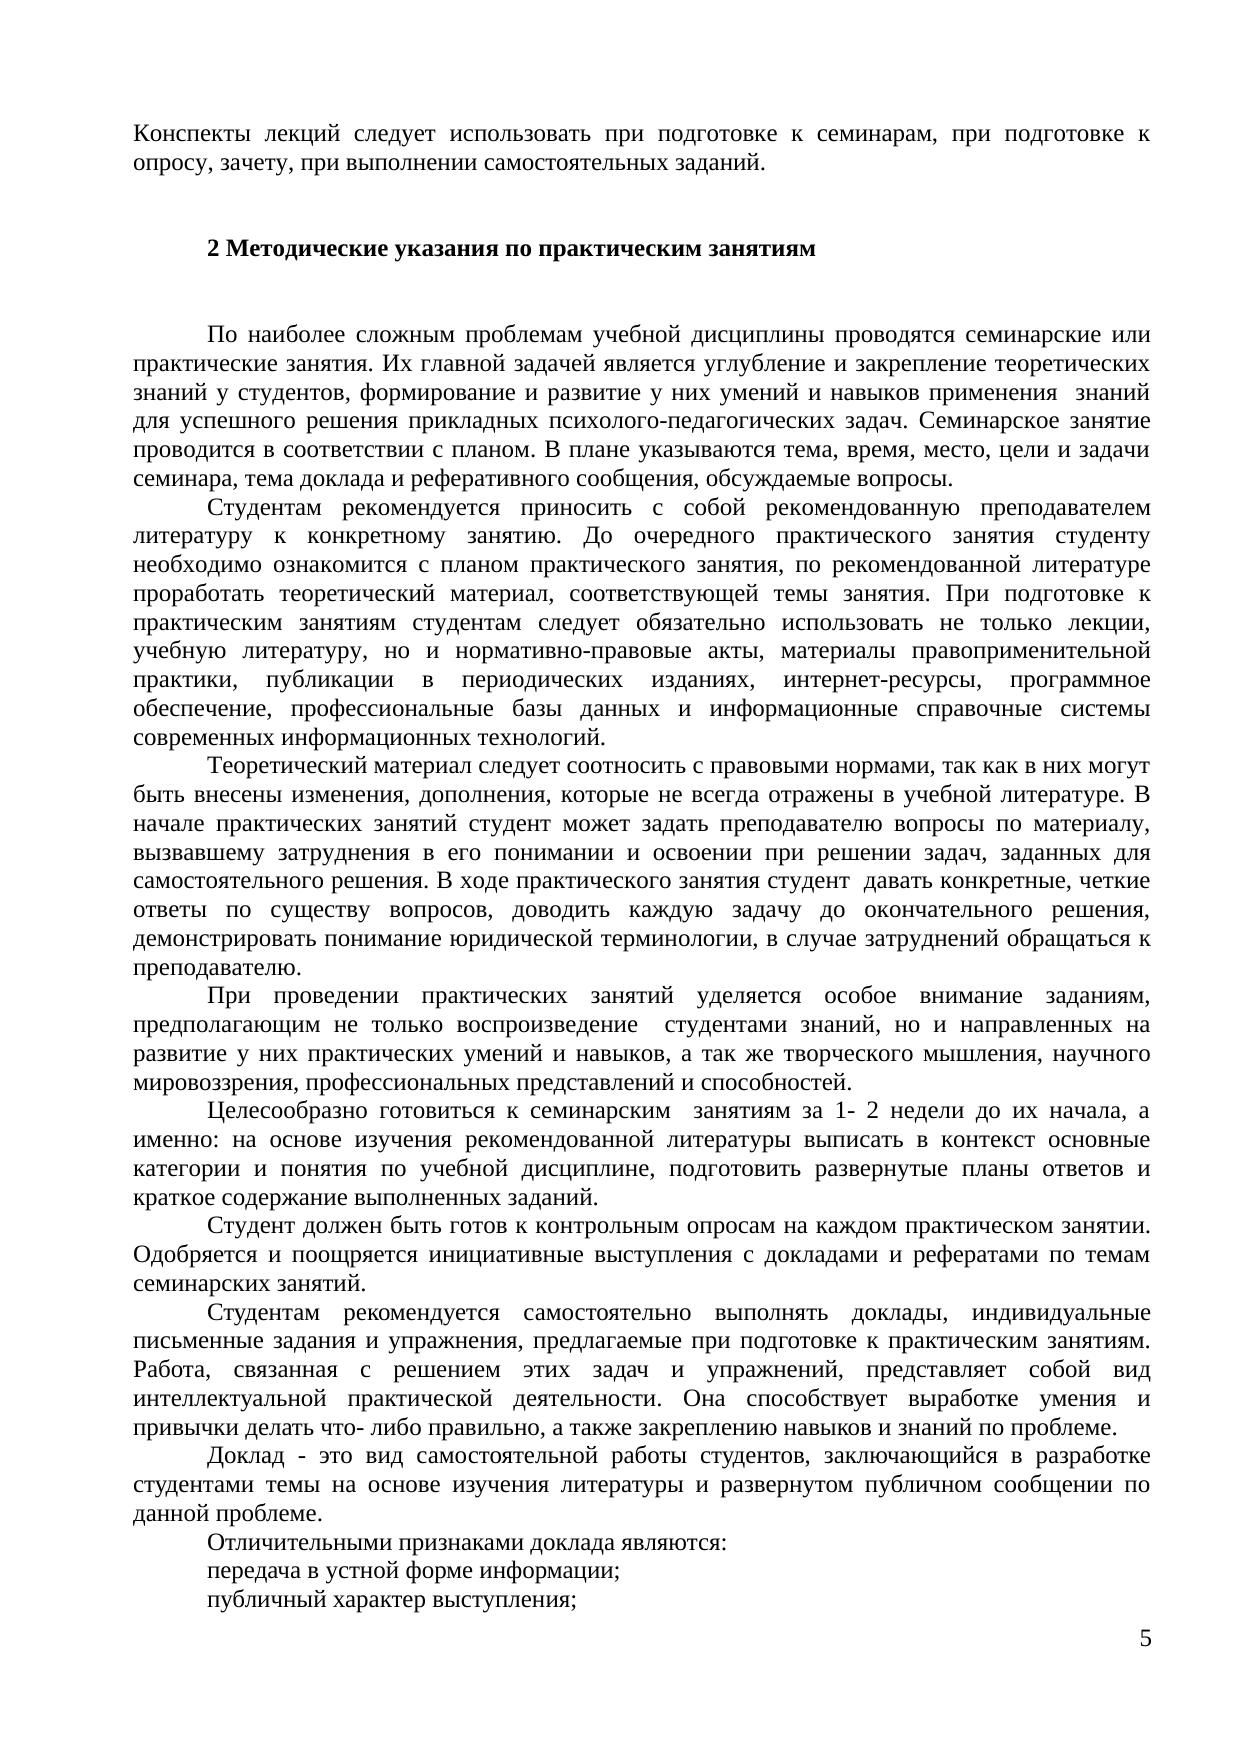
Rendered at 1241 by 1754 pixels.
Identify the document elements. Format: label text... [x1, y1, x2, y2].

text Студентам рекомендуется самостоятельно выполнять доклады, индивидуальные письменные задания и упражнения, предлагаемые при подготовке к практическим занятиям. Работа, связанная с решением этих задач и упражнений, представляет собой вид интеллектуальной практической деятельности. Она способствует выработке умения и привычки делать что- либо правильно, а также закреплению навыков и знаний по проблеме. [133, 1297, 1152, 1441]
subtitle 2 Методические указания по практическим занятиям [133, 233, 1152, 262]
text Студентам рекомендуется приносить с собой рекомендованную преподавателем литературу к конкретному занятию. До очередного практического занятия студенту необходимо ознакомится с планом практического занятия, по рекомендованной литературе проработать теоретический материал, соответствующей темы занятия. При подготовке к практическим занятиям студентам следует обязательно использовать не только лекции, учебную литературу, но и нормативно-правовые акты, материалы правоприменительной практики, публикации в периодических изданиях, интернет-ресурсы, программное обеспечение, профессиональные базы данных и информационные справочные системы современных информационных технологий. [133, 492, 1152, 751]
text публичный характер выступления; [133, 1584, 1152, 1613]
text Теоретический материал следует соотносить с правовыми нормами, так как в них могут быть внесены изменения, дополнения, которые не всегда отражены в учебной литературе. В начале практических занятий студент может задать преподавателю вопросы по материалу, вызвавшему затруднения в его понимании и освоении при решении задач, заданных для самостоятельного решения. В ходе практического занятия студент давать конкретные, четкие ответы по существу вопросов, доводить каждую задачу до окончательного решения, демонстрировать понимание юридической терминологии, в случае затруднений обращаться к преподавателю. [133, 751, 1152, 981]
text Доклад - это вид самостоятельной работы студентов, заключающийся в разработке студентами темы на основе изучения литературы и развернутом публичном сообщении по данной проблеме. [133, 1441, 1152, 1527]
text При проведении практических занятий уделяется особое внимание заданиям, предполагающим не только воспроизведение студентами знаний, но и направленных на развитие у них практических умений и навыков, а так же творческого мышления, научного мировоззрения, профессиональных представлений и способностей. [133, 981, 1152, 1096]
text Целесообразно готовиться к семинарским занятиям за 1- 2 недели до их начала, а именно: на основе изучения рекомендованной литературы выписать в контекст основные категории и понятия по учебной дисциплине, подготовить развернутые планы ответов и краткое содержание выполненных заданий. [133, 1096, 1152, 1211]
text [133, 118, 1152, 176]
text По наиболее сложным проблемам учебной дисциплины проводятся семинарские или практические занятия. Их главной задачей является углубление и закрепление теоретических знаний у студентов, формирование и развитие у них умений и навыков применения знаний для успешного решения прикладных психолого-педагогических задач. Семинарское занятие проводится в соответствии с планом. В плане указываются тема, время, место, цели и задачи семинара, тема доклада и реферативного сообщения, обсуждаемые вопросы. [133, 319, 1152, 492]
text передача в устной форме информации; [133, 1556, 1152, 1584]
text Отличительными признаками доклада являются: [133, 1527, 1152, 1556]
text Студент должен быть готов к контрольным опросам на каждом практическом занятии. Одобряется и поощряется инициативные выступления с докладами и рефератами по темам семинарских занятий. [133, 1211, 1152, 1297]
